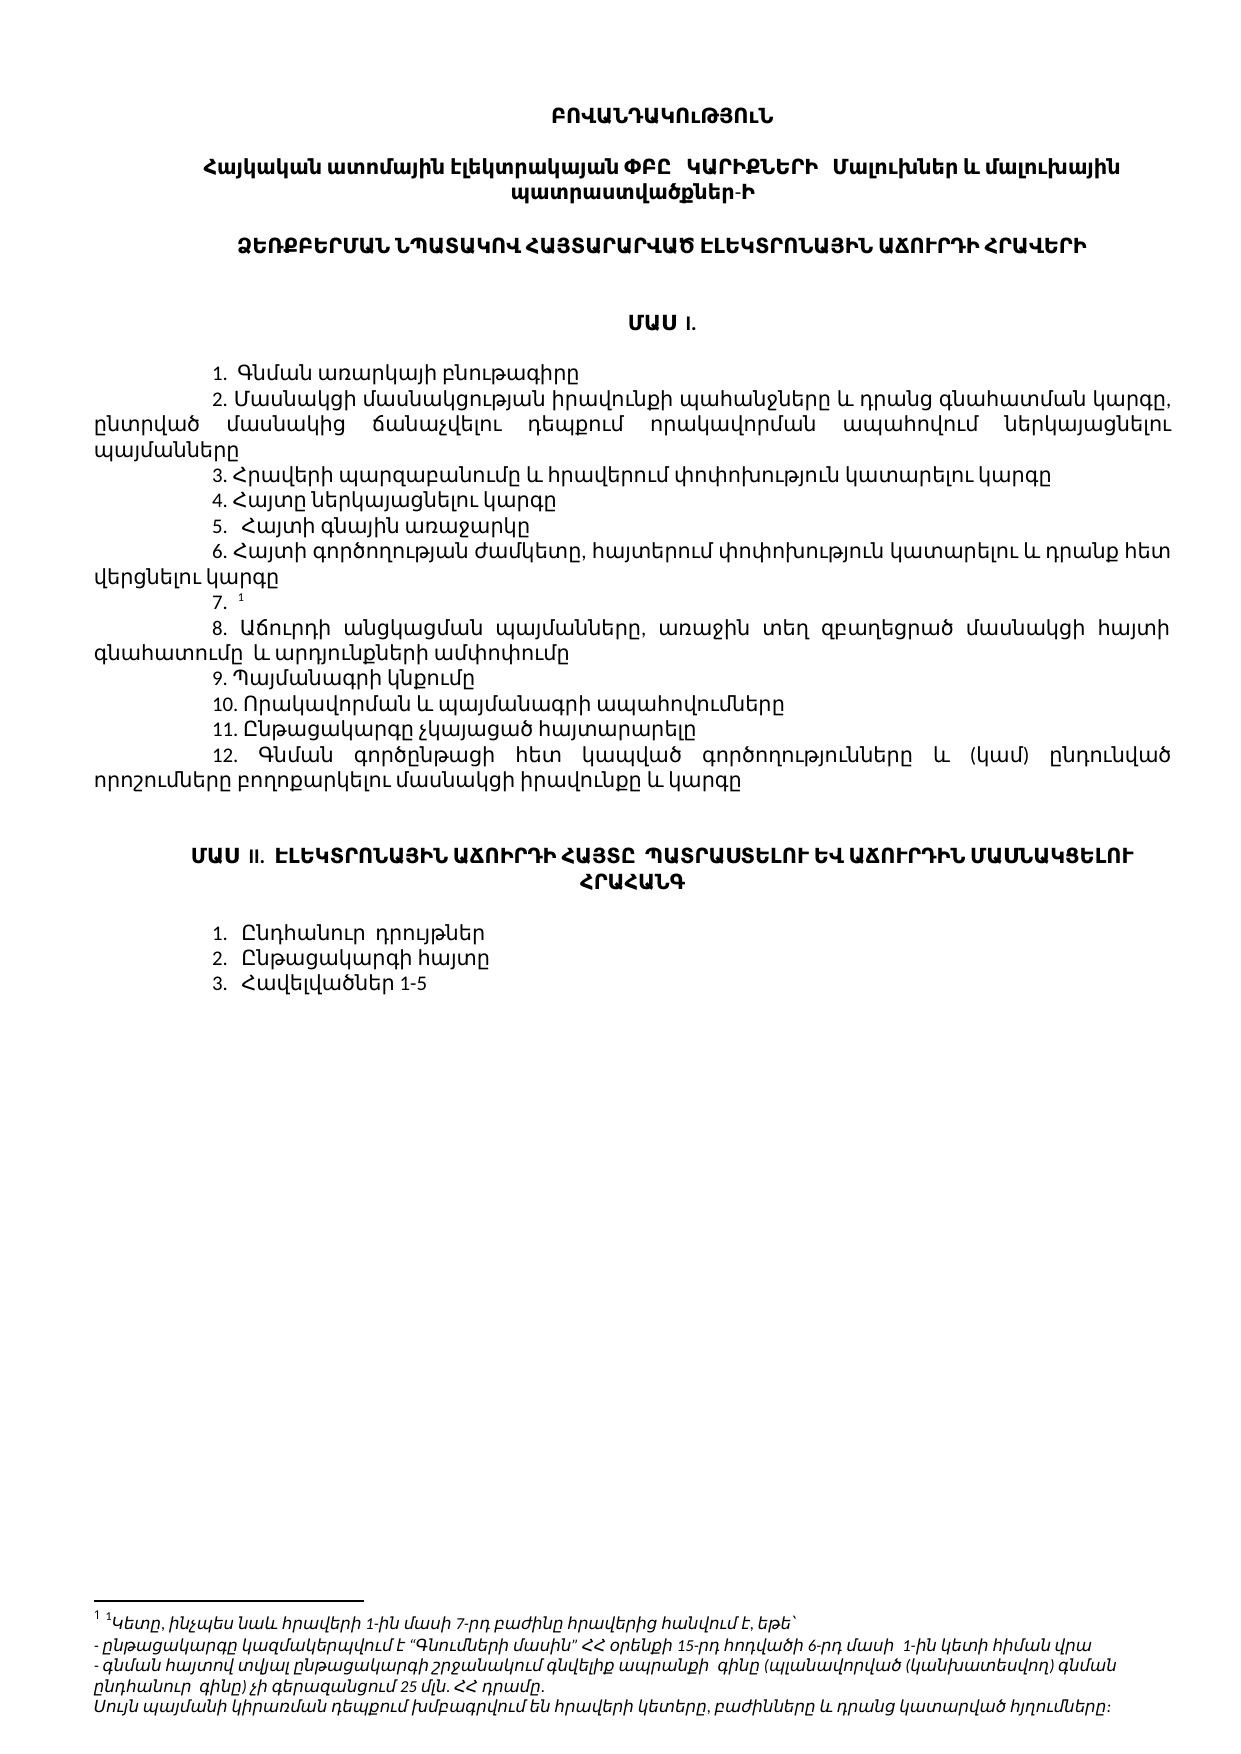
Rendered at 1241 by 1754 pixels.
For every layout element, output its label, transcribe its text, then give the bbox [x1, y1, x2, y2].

text 1. Գնման առարկայի բնութագիրը [94, 361, 1171, 386]
text ՄԱՍ I. [94, 310, 1171, 335]
text ՄԱՍ II. ԷԼԵԿՏՐՈՆԱՅԻՆ ԱՃՈԻՐԴԻ ՀԱՅՏԸ ՊԱՏՐԱՍՏԵԼՈՒ ԵՎ ԱՃՈՒՐԴԻՆ ՄԱՍՆԱԿՑԵԼՈՒ ՀՐԱՀԱՆԳ [94, 843, 1171, 894]
text 11. Ընթացակարգը չկայացած հայտարարելը [94, 716, 1171, 742]
text 4. Հայտը ներկայացնելու կարգը [94, 488, 1171, 513]
text 2. Ընթացակարգի հայտը [94, 945, 1171, 971]
text 3. Հավելվածներ 1-5 [94, 971, 1171, 996]
text 7. 1 [94, 589, 1171, 615]
text 9. Պայմանագրի կնքումը [94, 666, 1171, 691]
text 6. Հայտի գործողության ժամկետը, հայտերում փոփոխություն կատարելու և դրանք հետ վերցնելու կարգը [94, 538, 1171, 589]
text 2. Մասնակցի մասնակցության իրավունքի պահանջները և դրանց գնահատման կարգը, ընտրված մասնակից ճանաչվելու դեպքում որակավորման ապահովում ներկայացնելու պայմանները [94, 386, 1171, 462]
text 12. Գնման գործընթացի հետ կապված գործողությունները և (կամ) ընդունված որոշումները բողոքարկելու մասնակցի իրավունքը և կարգը [94, 742, 1171, 793]
text 10. Որակավորման և պայմանագրի ապահովումները [94, 691, 1171, 716]
text ՁԵՌՔԲԵՐՄԱՆ ՆՊԱՏԱԿՈՎ ՀԱՅՏԱՐԱՐՎԱԾ ԷԼԵԿՏՐՈՆԱՅԻՆ ԱՃՈՒՐԴԻ ՀՐԱՎԵՐԻ [94, 233, 1171, 259]
text Հայկական ատոմային էլեկտրակայան ՓԲԸ ԿԱՐԻՔՆԵՐԻ Մալուխներ և մալուխային պատրաստվածքներ-Ի [94, 154, 1171, 205]
text 8. Աճուրդի անցկացման պայմանները, առաջին տեղ զբաղեցրած մասնակցի հայտի գնահատումը և արդյունքների ամփոփումը [94, 615, 1171, 666]
text ԲՈՎԱՆԴԱԿՈւԹՅՈւՆ [94, 103, 1171, 128]
text 5. Հայտի գնային առաջարկը [94, 513, 1171, 538]
text 3. Հրավերի պարզաբանումը և հրավերում փոփոխություն կատարելու կարգը [94, 462, 1171, 488]
text 1. Ընդհանուր դրույթներ [94, 920, 1171, 945]
